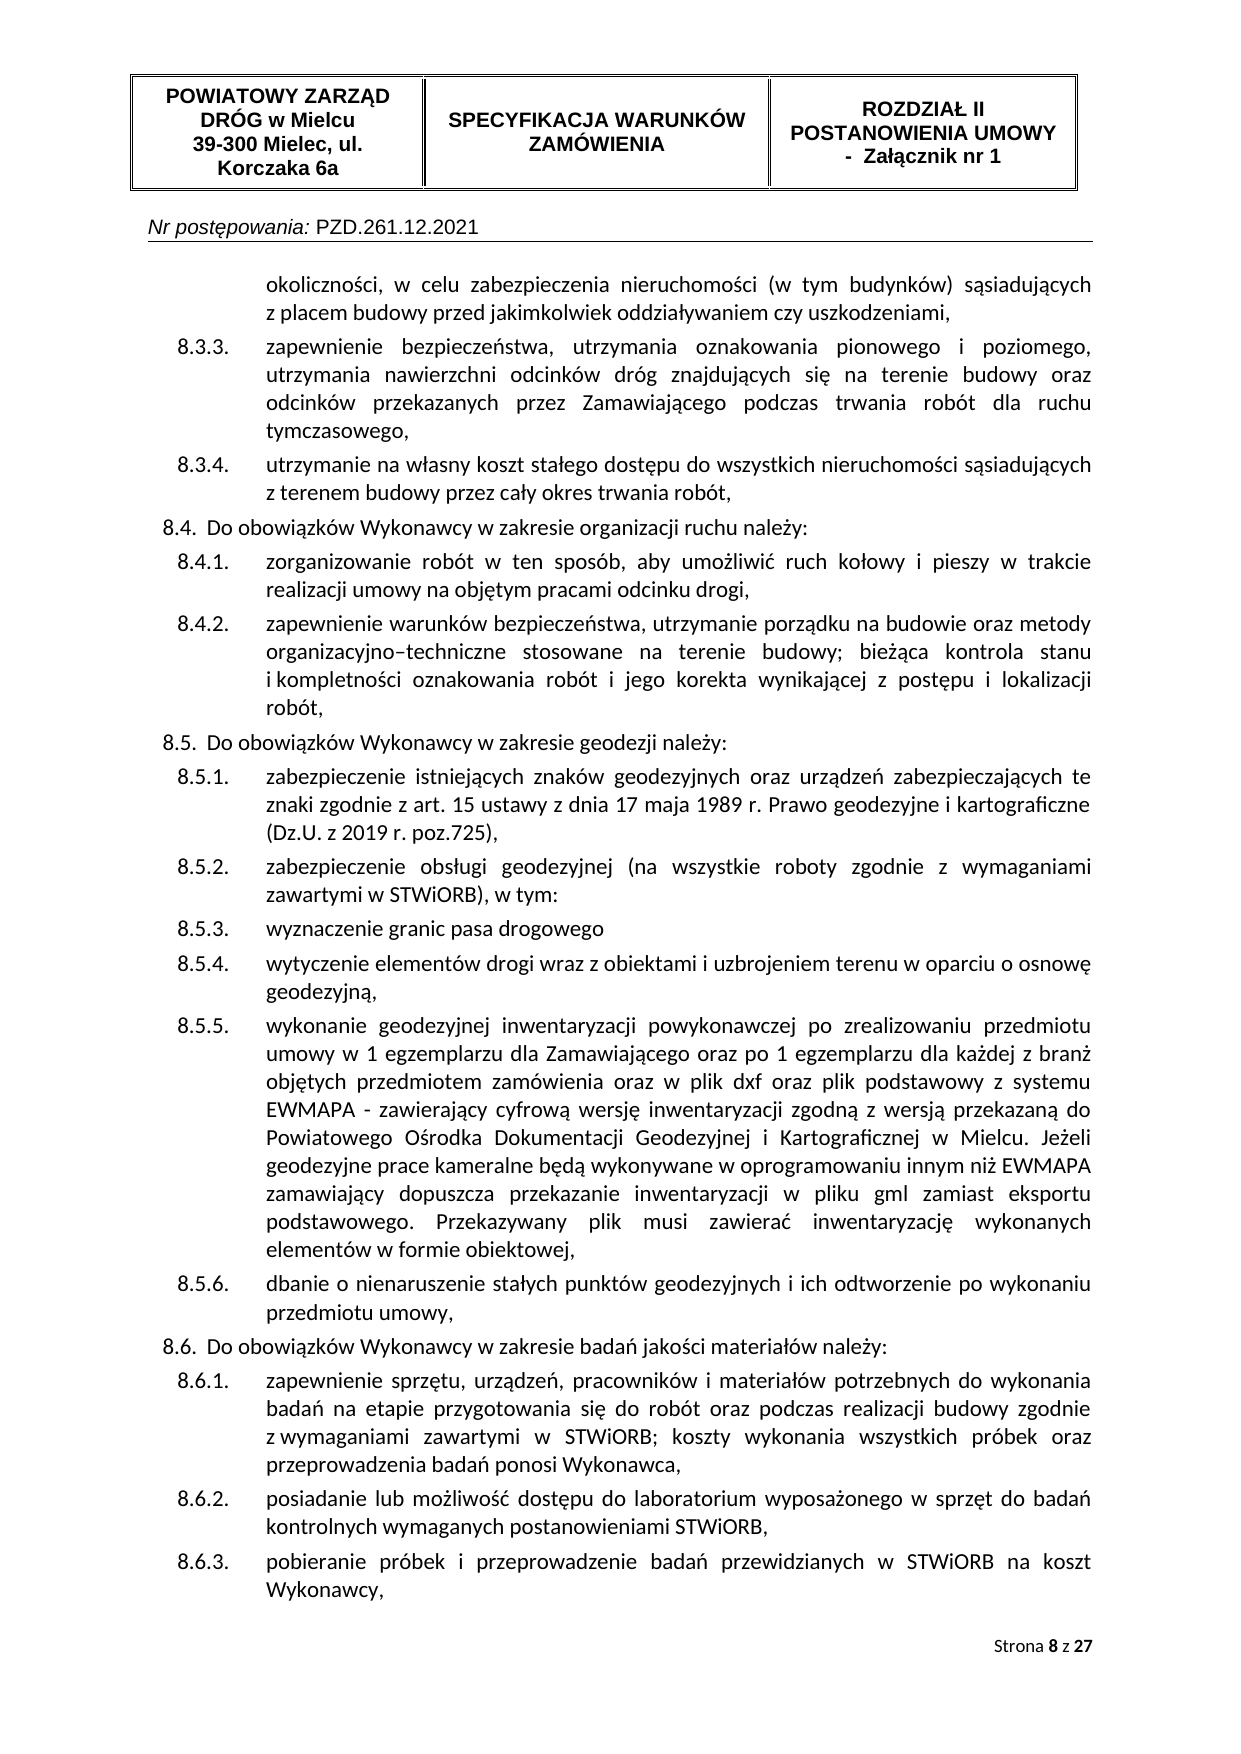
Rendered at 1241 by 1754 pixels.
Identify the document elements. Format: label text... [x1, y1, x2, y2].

subtitle wytyczenie elementów drogi wraz z obiektami i uzbrojeniem terenu w oparciu o osnowę geodezyjną, [177, 949, 1093, 1005]
subtitle utrzymanie na własny koszt stałego dostępu do wszystkich nieruchomości sąsiadujących z terenem budowy przez cały okres trwania robót, [177, 451, 1093, 507]
subtitle zabezpieczenie obsługi geodezyjnej (na wszystkie roboty zgodnie z wymaganiami zawartymi w STWiORB), w tym: [177, 852, 1093, 908]
subtitle zabezpieczenie istniejących znaków geodezyjnych oraz urządzeń zabezpieczających te znaki zgodnie z art. 15 ustawy z dnia 17 maja 1989 r. Prawo geodezyjne i kartograficzne (Dz.U. z 2019 r. poz.725), [177, 762, 1093, 846]
subtitle Do obowiązków Wykonawcy w zakresie geodezji należy: [162, 728, 1093, 756]
subtitle dbanie o nienaruszenie stałych punktów geodezyjnych i ich odtworzenie po wykonaniu przedmiotu umowy, [177, 1269, 1093, 1326]
subtitle zapewnienie bezpieczeństwa, utrzymania oznakowania pionowego i poziomego, utrzymania nawierzchni odcinków dróg znajdujących się na terenie budowy oraz odcinków przekazanych przez Zamawiającego podczas trwania robót dla ruchu tymczasowego, [177, 332, 1093, 444]
subtitle zorganizowanie robót w ten sposób, aby umożliwić ruch kołowy i pieszy w trakcie realizacji umowy na objętym pracami odcinku drogi, [177, 547, 1093, 603]
subtitle zapewnienie warunków bezpieczeństwa, utrzymanie porządku na budowie oraz metody organizacyjno–techniczne stosowane na terenie budowy; bieżąca kontrola stanu i kompletności oznakowania robót i jego korekta wynikającej z postępu i lokalizacji robót, [177, 609, 1093, 721]
subtitle posiadanie lub możliwość dostępu do laboratorium wyposażonego w sprzęt do badań kontrolnych wymaganych postanowieniami STWiORB, [177, 1484, 1093, 1541]
subtitle wyznaczenie granic pasa drogowego [177, 914, 1093, 943]
subtitle Do obowiązków Wykonawcy w zakresie organizacji ruchu należy: [162, 513, 1093, 541]
subtitle wykonanie geodezyjnej inwentaryzacji powykonawczej po zrealizowaniu przedmiotu umowy w 1 egzemplarzu dla Zamawiającego oraz po 1 egzemplarzu dla każdej z branż objętych przedmiotem zamówienia oraz w plik dxf oraz plik podstawowy z systemu EWMAPA - zawierający cyfrową wersję inwentaryzacji zgodną z wersją przekazaną do Powiatowego Ośrodka Dokumentacji Geodezyjnej i Kartograficznej w Mielcu. Jeżeli geodezyjne prace kameralne będą wykonywane w oprogramowaniu innym niż EWMAPA zamawiający dopuszcza przekazanie inwentaryzacji w pliku gml zamiast eksportu podstawowego. Przekazywany plik musi zawierać inwentaryzację wykonanych elementów w formie obiektowej, [177, 1011, 1093, 1263]
subtitle zapewnienie sprzętu, urządzeń, pracowników i materiałów potrzebnych do wykonania badań na etapie przygotowania się do robót oraz podczas realizacji budowy zgodnie z wymaganiami zawartymi w STWiORB; koszty wykonania wszystkich próbek oraz przeprowadzenia badań ponosi Wykonawca, [177, 1366, 1093, 1478]
subtitle Do obowiązków Wykonawcy w zakresie badań jakości materiałów należy: [162, 1332, 1093, 1360]
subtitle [177, 270, 1093, 326]
subtitle pobieranie próbek i przeprowadzenie badań przewidzianych w STWiORB na koszt Wykonawcy, [177, 1547, 1093, 1603]
